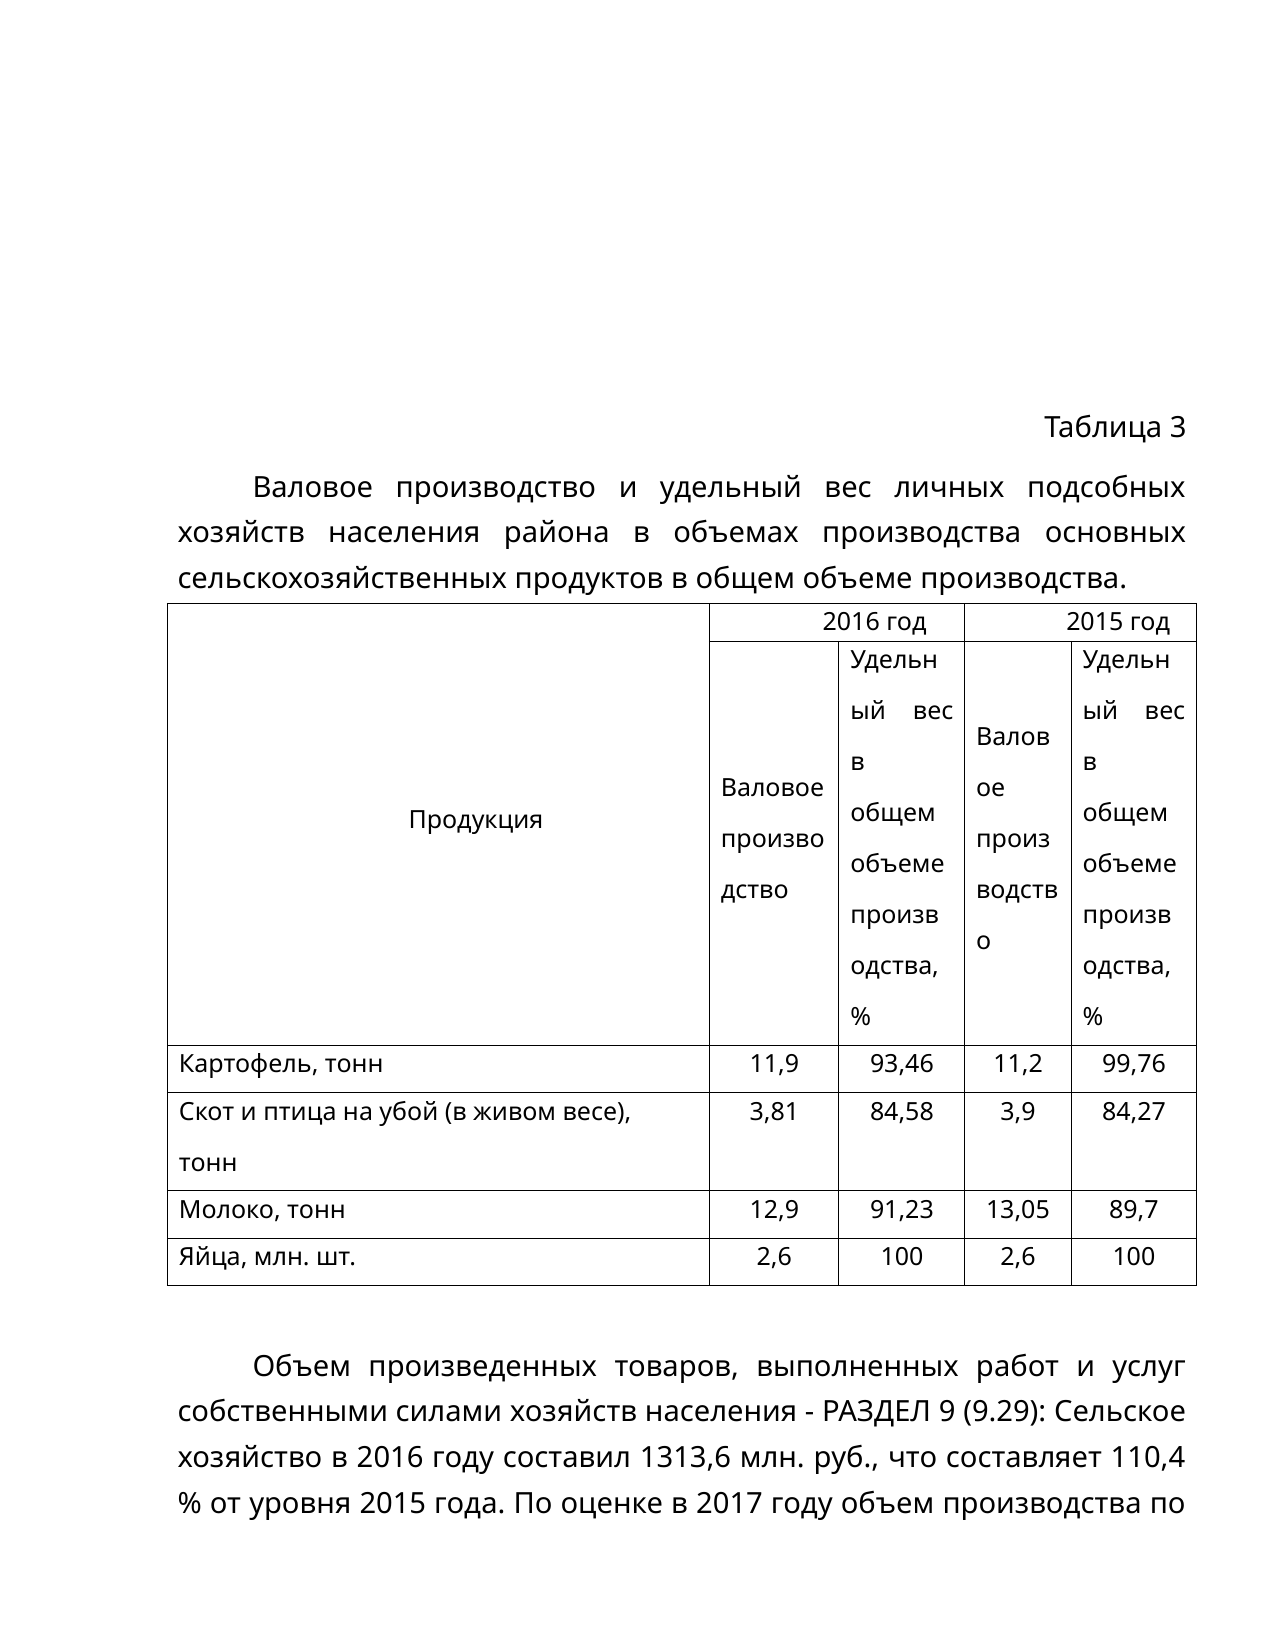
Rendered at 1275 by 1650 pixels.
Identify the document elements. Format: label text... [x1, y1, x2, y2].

table_cell 93,46 [839, 1046, 964, 1092]
table_cell 100 [839, 1239, 964, 1284]
table_header 2016 год [710, 604, 964, 641]
table_cell 11,2 [965, 1046, 1071, 1092]
table_cell Скот и птица на убой (в живом весе), тонн [168, 1093, 709, 1190]
table_cell Удельный вес в общем объеме производства, % [839, 642, 964, 1045]
table_cell 13,05 [965, 1191, 1071, 1237]
text Валовое производство и удельный вес личных подсобных хозяйств населения района в объемах производства основных сельскохозяйственных продуктов в общем объеме производства. [177, 466, 1186, 597]
table_cell Удельный вес в общем объеме производства, % [1072, 642, 1196, 1045]
table_cell 89,7 [1072, 1191, 1196, 1237]
table_cell Валовое производство [965, 642, 1071, 1045]
table_cell 11,9 [710, 1046, 838, 1092]
table_cell 100 [1072, 1239, 1196, 1284]
table_cell Молоко, тонн [168, 1191, 709, 1237]
text Таблица 3 [177, 406, 1186, 446]
table_cell 3,9 [965, 1093, 1071, 1190]
table_cell 84,27 [1072, 1093, 1196, 1190]
table_cell 84,58 [839, 1093, 964, 1190]
table_cell Яйца, млн. шт. [168, 1239, 709, 1284]
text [177, 1345, 1186, 1522]
table_cell 3,81 [710, 1093, 838, 1190]
table_cell 91,23 [839, 1191, 964, 1237]
table_cell Валовое производство [710, 642, 838, 1045]
table_cell 2,6 [965, 1239, 1071, 1284]
table_cell 2,6 [710, 1239, 838, 1284]
table_header 2015 год [965, 604, 1196, 641]
table_cell Картофель, тонн [168, 1046, 709, 1092]
table_cell 12,9 [710, 1191, 838, 1237]
table_cell 99,76 [1072, 1046, 1196, 1092]
table_header Продукция [168, 604, 709, 1045]
